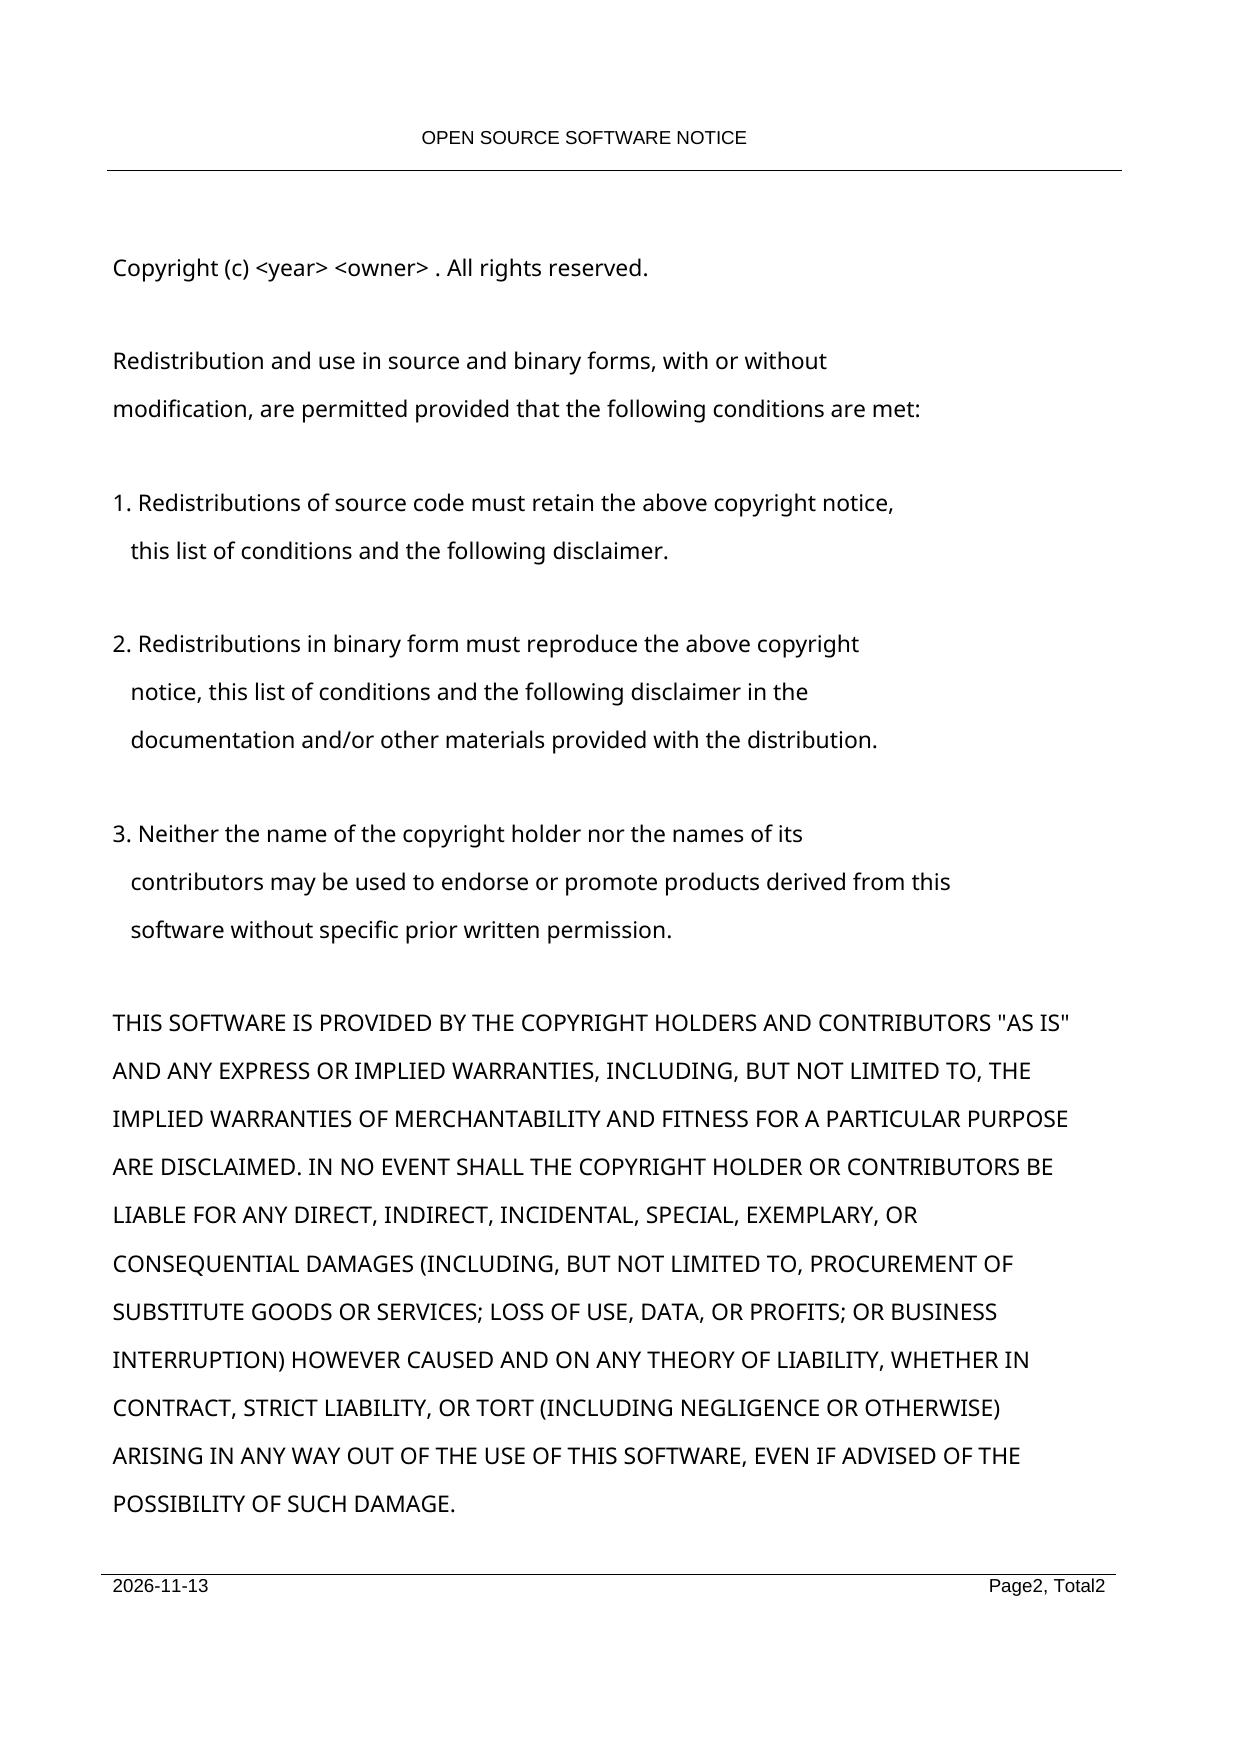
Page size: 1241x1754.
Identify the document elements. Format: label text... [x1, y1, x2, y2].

text INTERRUPTION) HOWEVER CAUSED AND ON ANY THEORY OF LIABILITY, WHETHER IN [112, 1343, 1128, 1376]
text 2. Redistributions in binary form must reproduce the above copyright [112, 627, 1128, 660]
text contributors may be used to endorse or promote products derived from this [112, 865, 1128, 897]
text 3. Neither the name of the copyright holder nor the names of its [112, 817, 1128, 849]
text ARE DISCLAIMED. IN NO EVENT SHALL THE COPYRIGHT HOLDER OR CONTRIBUTORS BE [112, 1151, 1128, 1183]
text 1. Redistributions of source code must retain the above copyright notice, [112, 486, 1128, 518]
text modification, are permitted provided that the following conditions are met: [112, 393, 1128, 425]
text Redistribution and use in source and binary forms, with or without [112, 345, 1128, 377]
text ARISING IN ANY WAY OUT OF THE USE OF THIS SOFTWARE, EVEN IF ADVISED OF THE [112, 1439, 1128, 1472]
text Copyright (c) <year> <owner> . All rights reserved. [112, 251, 1128, 284]
text CONTRACT, STRICT LIABILITY, OR TORT (INCLUDING NEGLIGENCE OR OTHERWISE) [112, 1391, 1128, 1424]
text IMPLIED WARRANTIES OF MERCHANTABILITY AND FITNESS FOR A PARTICULAR PURPOSE [112, 1103, 1128, 1135]
text software without specific prior written permission. [112, 913, 1128, 946]
text this list of conditions and the following disclaimer. [112, 534, 1128, 567]
text THIS SOFTWARE IS PROVIDED BY THE COPYRIGHT HOLDERS AND CONTRIBUTORS "AS IS" [112, 1006, 1128, 1039]
text documentation and/or other materials provided with the distribution. [112, 724, 1128, 756]
text CONSEQUENTIAL DAMAGES (INCLUDING, BUT NOT LIMITED TO, PROCUREMENT OF [112, 1247, 1128, 1279]
text POSSIBILITY OF SUCH DAMAGE. [112, 1488, 1128, 1520]
text notice, this list of conditions and the following disclaimer in the [112, 676, 1128, 708]
text SUBSTITUTE GOODS OR SERVICES; LOSS OF USE, DATA, OR PROFITS; OR BUSINESS [112, 1295, 1128, 1328]
text LIABLE FOR ANY DIRECT, INDIRECT, INCIDENTAL, SPECIAL, EXEMPLARY, OR [112, 1199, 1128, 1231]
text AND ANY EXPRESS OR IMPLIED WARRANTIES, INCLUDING, BUT NOT LIMITED TO, THE [112, 1054, 1128, 1087]
